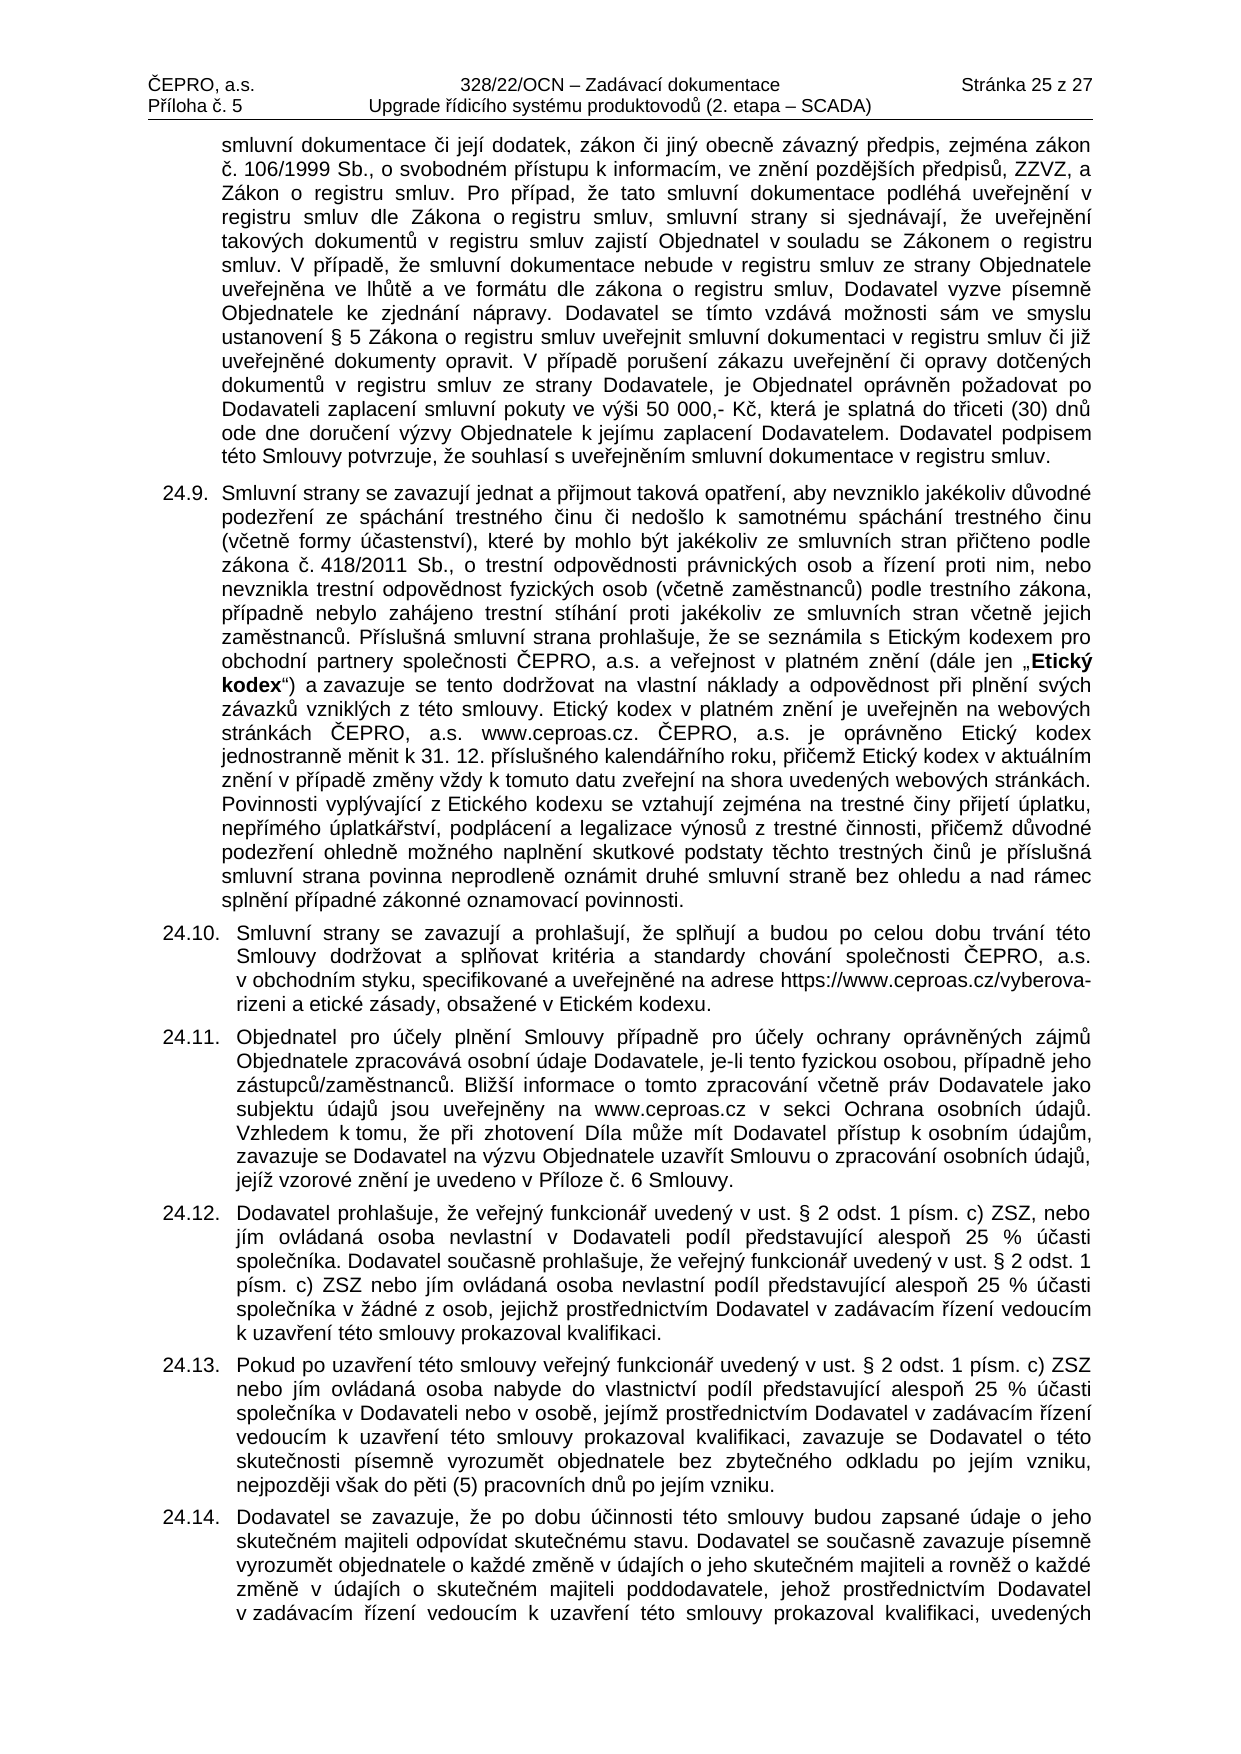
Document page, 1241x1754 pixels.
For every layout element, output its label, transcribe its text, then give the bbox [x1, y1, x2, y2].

text Smluvní strany se zavazují a prohlašují, že splňují a budou po celou dobu trvání této Smlouvy dodržovat a splňovat kritéria a standardy chování společnosti ČEPRO, a.s. v obchodním styku, specifikované a uveřejněné na adrese https://www.ceproas.cz/vyberova-rizeni a etické zásady, obsažené v Etickém kodexu. [162, 920, 1093, 1016]
text Pokud po uzavření této smlouvy veřejný funkcionář uvedený v ust. § 2 odst. 1 písm. c) ZSZ nebo jím ovládaná osoba nabyde do vlastnictví podíl představující alespoň 25 % účasti společníka v Dodavateli nebo v osobě, jejímž prostřednictvím Dodavatel v zadávacím řízení vedoucím k uzavření této smlouvy prokazoval kvalifikaci, zavazuje se Dodavatel o této skutečnosti písemně vyrozumět objednatele bez zbytečného odkladu po jejím vzniku, nejpozději však do pěti (5) pracovních dnů po jejím vzniku. [162, 1353, 1093, 1496]
text Objednatel pro účely plnění Smlouvy případně pro účely ochrany oprávněných zájmů Objednatele zpracovává osobní údaje Dodavatele, je-li tento fyzickou osobou, případně jeho zástupců/zaměstnanců. Bližší informace o tomto zpracování včetně práv Dodavatele jako subjektu údajů jsou uveřejněny na www.ceproas.cz v sekci Ochrana osobních údajů. Vzhledem k tomu, že při zhotovení Díla může mít Dodavatel přístup k osobním údajům, zavazuje se Dodavatel na výzvu Objednatele uzavřít Smlouvu o zpracování osobních údajů, jejíž vzorové znění je uvedeno v Příloze č. 6 Smlouvy. [162, 1024, 1093, 1192]
text Dodavatel prohlašuje, že veřejný funkcionář uvedený v ust. § 2 odst. 1 písm. c) ZSZ, nebo jím ovládaná osoba nevlastní v Dodavateli podíl představující alespoň 25 % účasti společníka. Dodavatel současně prohlašuje, že veřejný funkcionář uvedený v ust. § 2 odst. 1 písm. c) ZSZ nebo jím ovládaná osoba nevlastní podíl představující alespoň 25 % účasti společníka v žádné z osob, jejichž prostřednictvím Dodavatel v zadávacím řízení vedoucím k uzavření této smlouvy prokazoval kvalifikaci. [162, 1201, 1093, 1344]
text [162, 1505, 1093, 1624]
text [162, 133, 1093, 468]
text Smluvní strany se zavazují jednat a přijmout taková opatření, aby nevzniklo jakékoliv důvodné podezření ze spáchání trestného činu či nedošlo k samotnému spáchání trestného činu (včetně formy účastenství), které by mohlo být jakékoliv ze smluvních stran přičteno podle zákona č. 418/2011 Sb., o trestní odpovědnosti právnických osob a řízení proti nim, nebo nevznikla trestní odpovědnost fyzických osob (včetně zaměstnanců) podle trestního zákona, případně nebylo zahájeno trestní stíhání proti jakékoliv ze smluvních stran včetně jejich zaměstnanců. Příslušná smluvní strana prohlašuje, že se seznámila s Etickým kodexem pro obchodní partnery společnosti ČEPRO, a.s. a veřejnost v platném znění (dále jen „Etický kodex“) a zavazuje se tento dodržovat na vlastní náklady a odpovědnost při plnění svých závazků vzniklých z této smlouvy. Etický kodex v platném znění je uveřejněn na webových stránkách ČEPRO, a.s. www.ceproas.cz. ČEPRO, a.s. je oprávněno Etický kodex jednostranně měnit k 31. 12. příslušného kalendářního roku, přičemž Etický kodex v aktuálním znění v případě změny vždy k tomuto datu zveřejní na shora uvedených webových stránkách. Povinnosti vyplývající z Etického kodexu se vztahují zejména na trestné činy přijetí úplatku, nepřímého úplatkářství, podplácení a legalizace výnosů z trestné činnosti, přičemž důvodné podezření ohledně možného naplnění skutkové podstaty těchto trestných činů je příslušná smluvní strana povinna neprodleně oznámit druhé smluvní straně bez ohledu a nad rámec splnění případné zákonné oznamovací povinnosti. [162, 481, 1093, 912]
